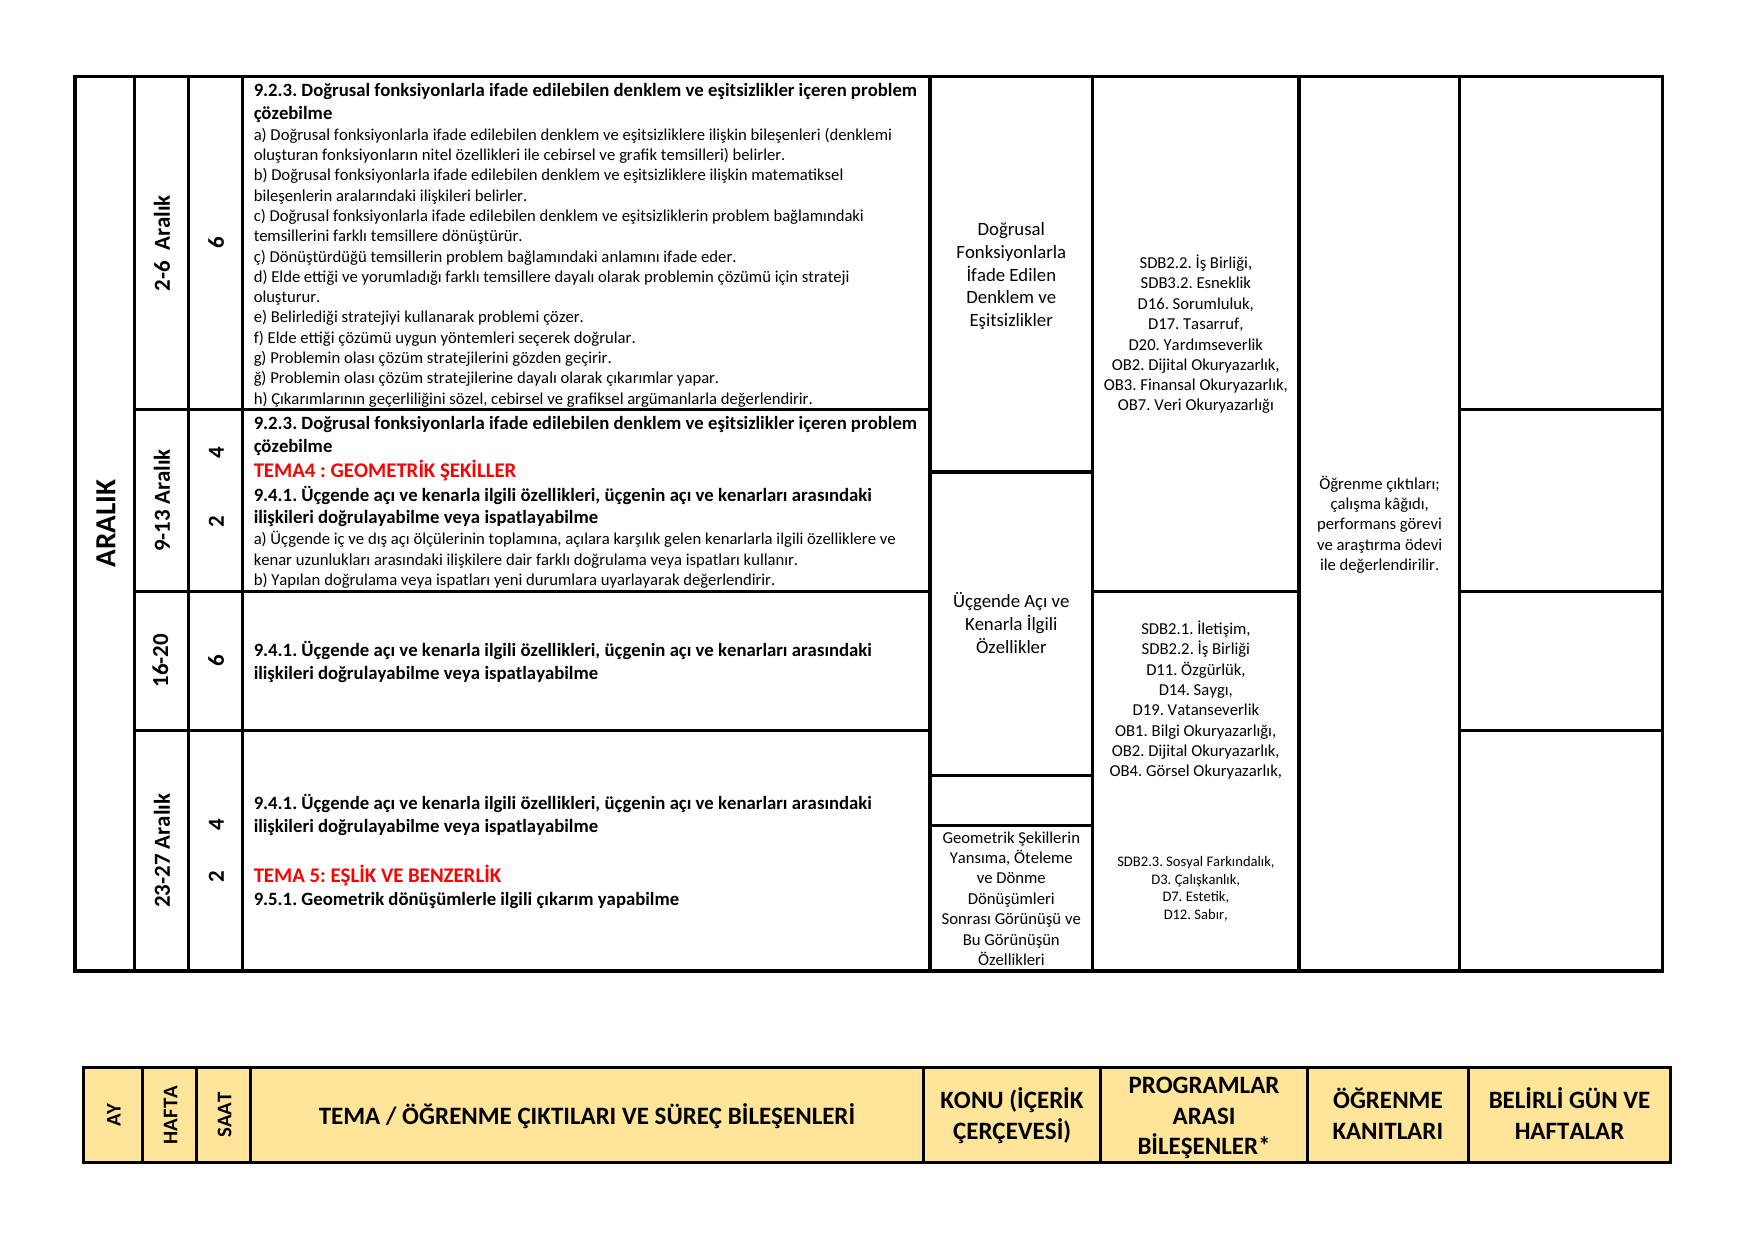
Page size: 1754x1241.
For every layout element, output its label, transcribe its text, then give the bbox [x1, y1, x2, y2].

table_cell [1461, 732, 1661, 969]
table_header KONU (İÇERİK ÇERÇEVESİ) [925, 1069, 1099, 1161]
table_header PROGRAMLAR ARASI BİLEŞENLER* [1102, 1069, 1306, 1161]
table_cell 9.2.3. Doğrusal fonksiyonlarla ifade edilebilen denklem ve eşitsizlikler içeren problem çözebilme a) Doğrusal fonksiyonlarla ifade edilebilen denklem ve eşitsizliklere ilişkin bileşenleri (denklemi oluşturan fonksiyonların nitel özellikleri ile cebirsel ve grafik temsilleri) belirler. b) Doğrusal fonksiyonlarla ifade edilebilen denklem ve eşitsizliklere ilişkin matematiksel bileşenlerin aralarındaki ilişkileri belirler. c) Doğrusal fonksiyonlarla ifade edilebilen denklem ve eşitsizliklerin problem bağlamındaki temsillerini farklı temsillere dönüştürür. ç) Dönüştürdüğü temsillerin problem bağlamındaki anlamını ifade eder. d) Elde ettiği ve yorumladığı farklı temsillere dayalı olarak problemin çözümü için strateji oluşturur. e) Belirlediği stratejiyi kullanarak problemi çözer. f) Elde ettiği çözümü uygun yöntemleri seçerek doğrular. g) Problemin olası çözüm stratejilerini gözden geçirir. ğ) Problemin olası çözüm stratejilerine dayalı olarak çıkarımlar yapar. h) Çıkarımlarının geçerliliğini sözel, cebirsel ve grafiksel argümanlarla değerlendirir. [244, 78, 928, 408]
table_cell Üçgende Açı ve Kenarla İlgili Özellikler [932, 474, 1091, 773]
table_cell 23-27 Aralık [136, 732, 187, 969]
table_cell SDB2.1. İletişim, SDB2.2. İş Birliği D11. Özgürlük, D14. Saygı, D19. Vatanseverlik OB1. Bilgi Okuryazarlığı, OB2. Dijital Okuryazarlık, OB4. Görsel Okuryazarlık, SDB2.3. Sosyal Farkındalık, D3. Çalışkanlık, D7. Estetik, D12. Sabır, [1094, 593, 1297, 969]
table_cell [1461, 593, 1661, 729]
table_cell Geometrik Şekillerin Yansıma, Öteleme ve Dönme Dönüşümleri Sonrası Görünüşü ve Bu Görünüşün Özellikleri [932, 827, 1091, 969]
table_cell [1461, 411, 1661, 589]
table_cell 9.4.1. Üçgende açı ve kenarla ilgili özellikleri, üçgenin açı ve kenarları arasındaki ilişkileri doğrulayabilme veya ispatlayabilme TEMA 5: EŞLİK VE BENZERLİK 9.5.1. Geometrik dönüşümlerle ilgili çıkarım yapabilme [244, 732, 928, 969]
table_cell 2 4 [190, 732, 241, 969]
table_header BELİRLİ GÜN VE HAFTALAR [1470, 1069, 1669, 1161]
table_header AY [85, 1069, 141, 1161]
table_header SAAT [198, 1069, 249, 1161]
table_cell Öğrenme çıktıları; çalışma kâğıdı, performans görevi ve araştırma ödevi ile değerlendirilir. [1301, 78, 1458, 969]
table_cell 9.2.3. Doğrusal fonksiyonlarla ifade edilebilen denklem ve eşitsizlikler içeren problem çözebilme TEMA4 : GEOMETRİK ŞEKİLLER 9.4.1. Üçgende açı ve kenarla ilgili özellikleri, üçgenin açı ve kenarları arasındaki ilişkileri doğrulayabilme veya ispatlayabilme a) Üçgende iç ve dış açı ölçülerinin toplamına, açılara karşılık gelen kenarlarla ilgili özelliklere ve kenar uzunlukları arasındaki ilişkilere dair farklı doğrulama veya ispatları kullanır. b) Yapılan doğrulama veya ispatları yeni durumlara uyarlayarak değerlendirir. [244, 411, 928, 589]
table_header ÖĞRENME KANITLARI [1309, 1069, 1467, 1161]
table_cell 2-6 Aralık [136, 78, 187, 408]
table_cell 9-13 Aralık [136, 411, 187, 589]
table_cell 6 [190, 593, 241, 729]
table_cell 9.4.1. Üçgende açı ve kenarla ilgili özellikleri, üçgenin açı ve kenarları arasındaki ilişkileri doğrulayabilme veya ispatlayabilme [244, 593, 928, 729]
table_cell [1461, 78, 1661, 408]
table_cell 6 [190, 78, 241, 408]
table_cell 16-20 Aralık [136, 593, 187, 729]
table_cell Doğrusal Fonksiyonlarla İfade Edilen Denklem ve Eşitsizlikler [932, 78, 1091, 470]
table_header HAFTA [144, 1069, 195, 1161]
table_cell 2 4 [190, 411, 241, 589]
table_cell ARALIK [77, 78, 133, 969]
table_cell [932, 777, 1091, 824]
table_header TEMA / ÖĞRENME ÇIKTILARI VE SÜREÇ BİLEŞENLERİ [252, 1069, 922, 1161]
